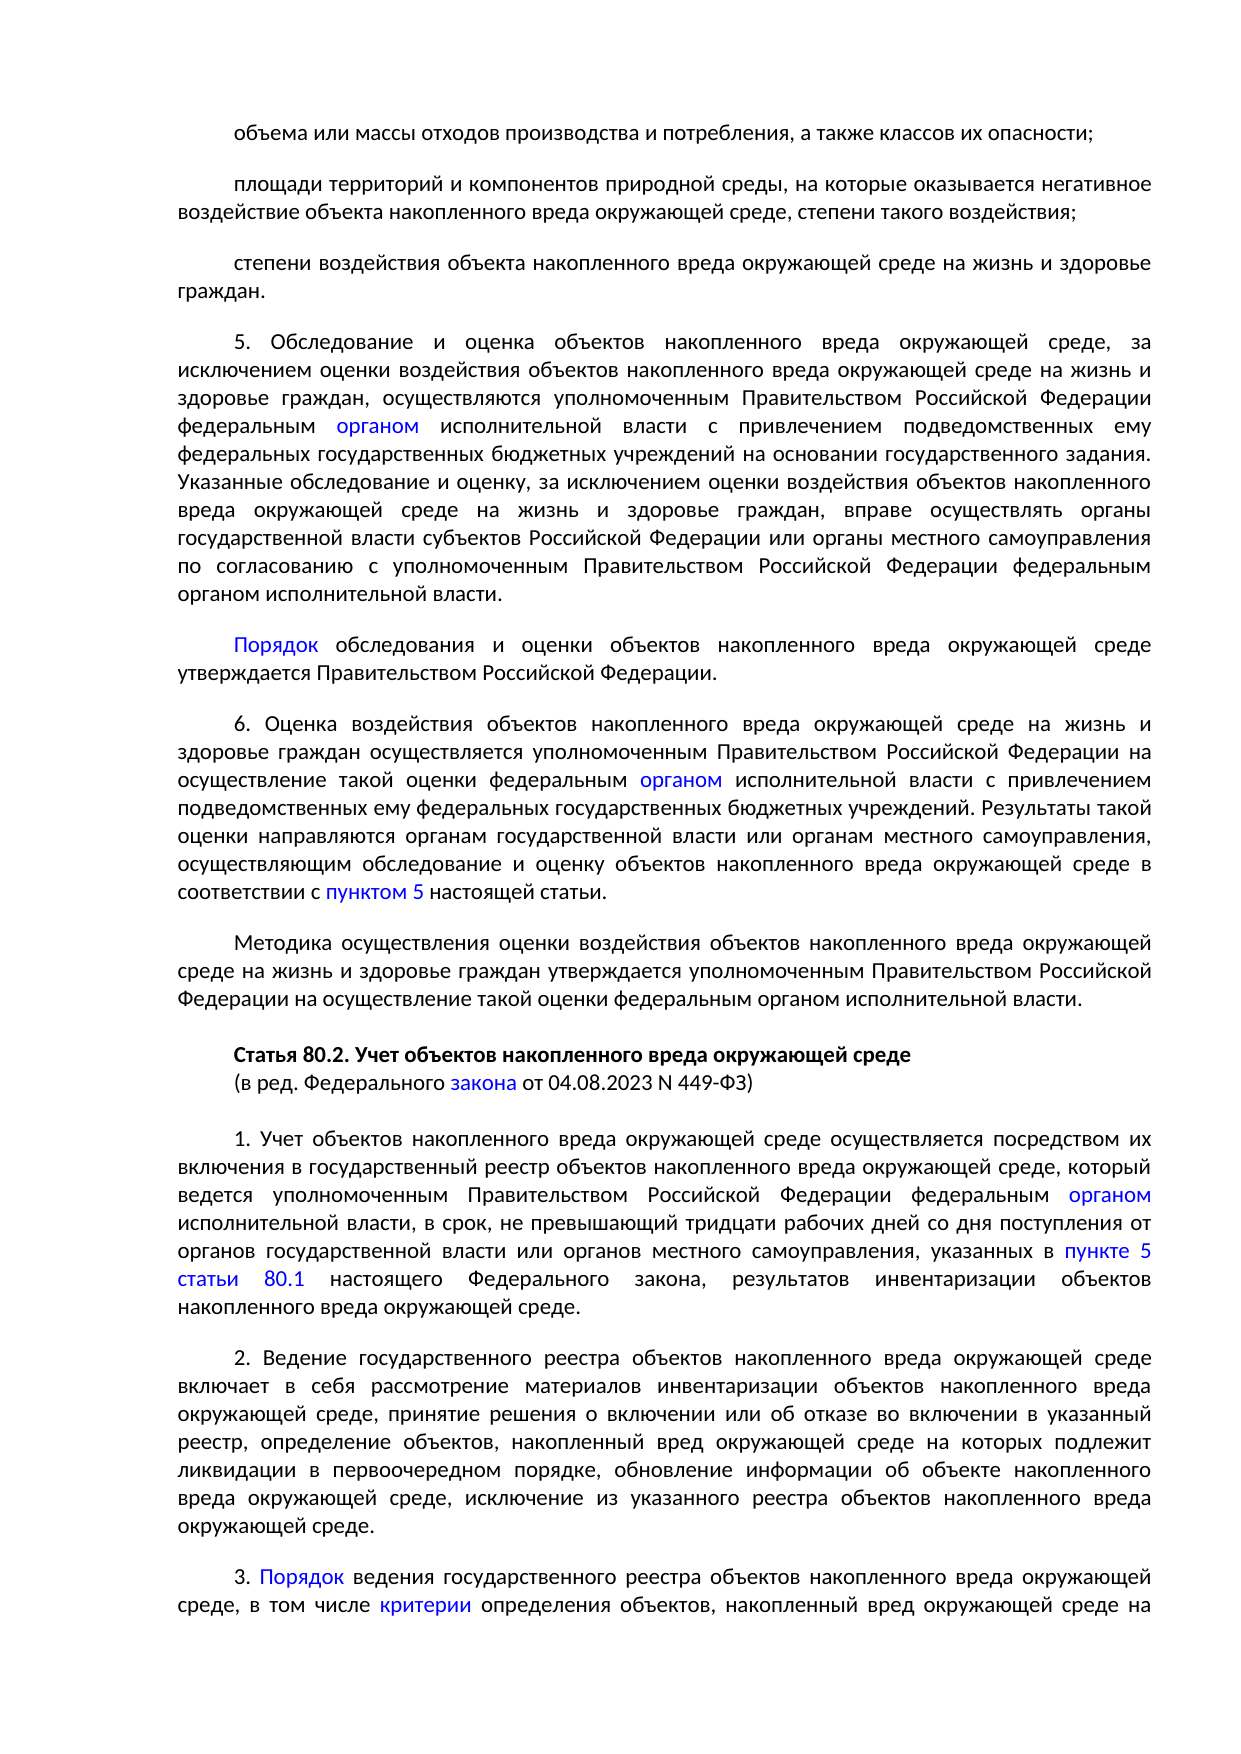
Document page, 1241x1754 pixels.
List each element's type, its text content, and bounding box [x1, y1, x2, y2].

text 5. Обследование и оценка объектов накопленного вреда окружающей среде, за исключением оценки воздействия объектов накопленного вреда окружающей среде на жизнь и здоровье граждан, осуществляются уполномоченным Правительством Российской Федерации федеральным органом исполнительной власти с привлечением подведомственных ему федеральных государственных бюджетных учреждений на основании государственного задания. Указанные обследование и оценку, за исключением оценки воздействия объектов накопленного вреда окружающей среде на жизнь и здоровье граждан, вправе осуществлять органы государственной власти субъектов Российской Федерации или органы местного самоуправления по согласованию с уполномоченным Правительством Российской Федерации федеральным органом исполнительной власти. [177, 327, 1152, 607]
text 1. Учет объектов накопленного вреда окружающей среде осуществляется посредством их включения в государственный реестр объектов накопленного вреда окружающей среде, который ведется уполномоченным Правительством Российской Федерации федеральным органом исполнительной власти, в срок, не превышающий тридцати рабочих дней со дня поступления от органов государственной власти или органов местного самоуправления, указанных в пункте 5 статьи 80.1 настоящего Федерального закона, результатов инвентаризации объектов накопленного вреда окружающей среде. [177, 1124, 1152, 1320]
text Порядок обследования и оценки объектов накопленного вреда окружающей среде утверждается Правительством Российской Федерации. [177, 630, 1152, 686]
title Статья 80.2. Учет объектов накопленного вреда окружающей среде [177, 1040, 1152, 1068]
text 6. Оценка воздействия объектов накопленного вреда окружающей среде на жизнь и здоровье граждан осуществляется уполномоченным Правительством Российской Федерации на осуществление такой оценки федеральным органом исполнительной власти с привлечением подведомственных ему федеральных государственных бюджетных учреждений. Результаты такой оценки направляются органам государственной власти или органам местного самоуправления, осуществляющим обследование и оценку объектов накопленного вреда окружающей среде в соответствии с пунктом 5 настоящей статьи. [177, 709, 1152, 905]
text Методика осуществления оценки воздействия объектов накопленного вреда окружающей среде на жизнь и здоровье граждан утверждается уполномоченным Правительством Российской Федерации на осуществление такой оценки федеральным органом исполнительной власти. [177, 928, 1152, 1012]
text 2. Ведение государственного реестра объектов накопленного вреда окружающей среде включает в себя рассмотрение материалов инвентаризации объектов накопленного вреда окружающей среде, принятие решения о включении или об отказе во включении в указанный реестр, определение объектов, накопленный вред окружающей среде на которых подлежит ликвидации в первоочередном порядке, обновление информации об объекте накопленного вреда окружающей среде, исключение из указанного реестра объектов накопленного вреда окружающей среде. [177, 1343, 1152, 1539]
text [177, 1562, 1152, 1618]
text степени воздействия объекта накопленного вреда окружающей среде на жизнь и здоровье граждан. [177, 248, 1152, 304]
text (в ред. Федерального закона от 04.08.2023 N 449-ФЗ) [177, 1068, 1152, 1096]
text объема или массы отходов производства и потребления, а также классов их опасности; [177, 118, 1152, 146]
text площади территорий и компонентов природной среды, на которые оказывается негативное воздействие объекта накопленного вреда окружающей среде, степени такого воздействия; [177, 169, 1152, 225]
